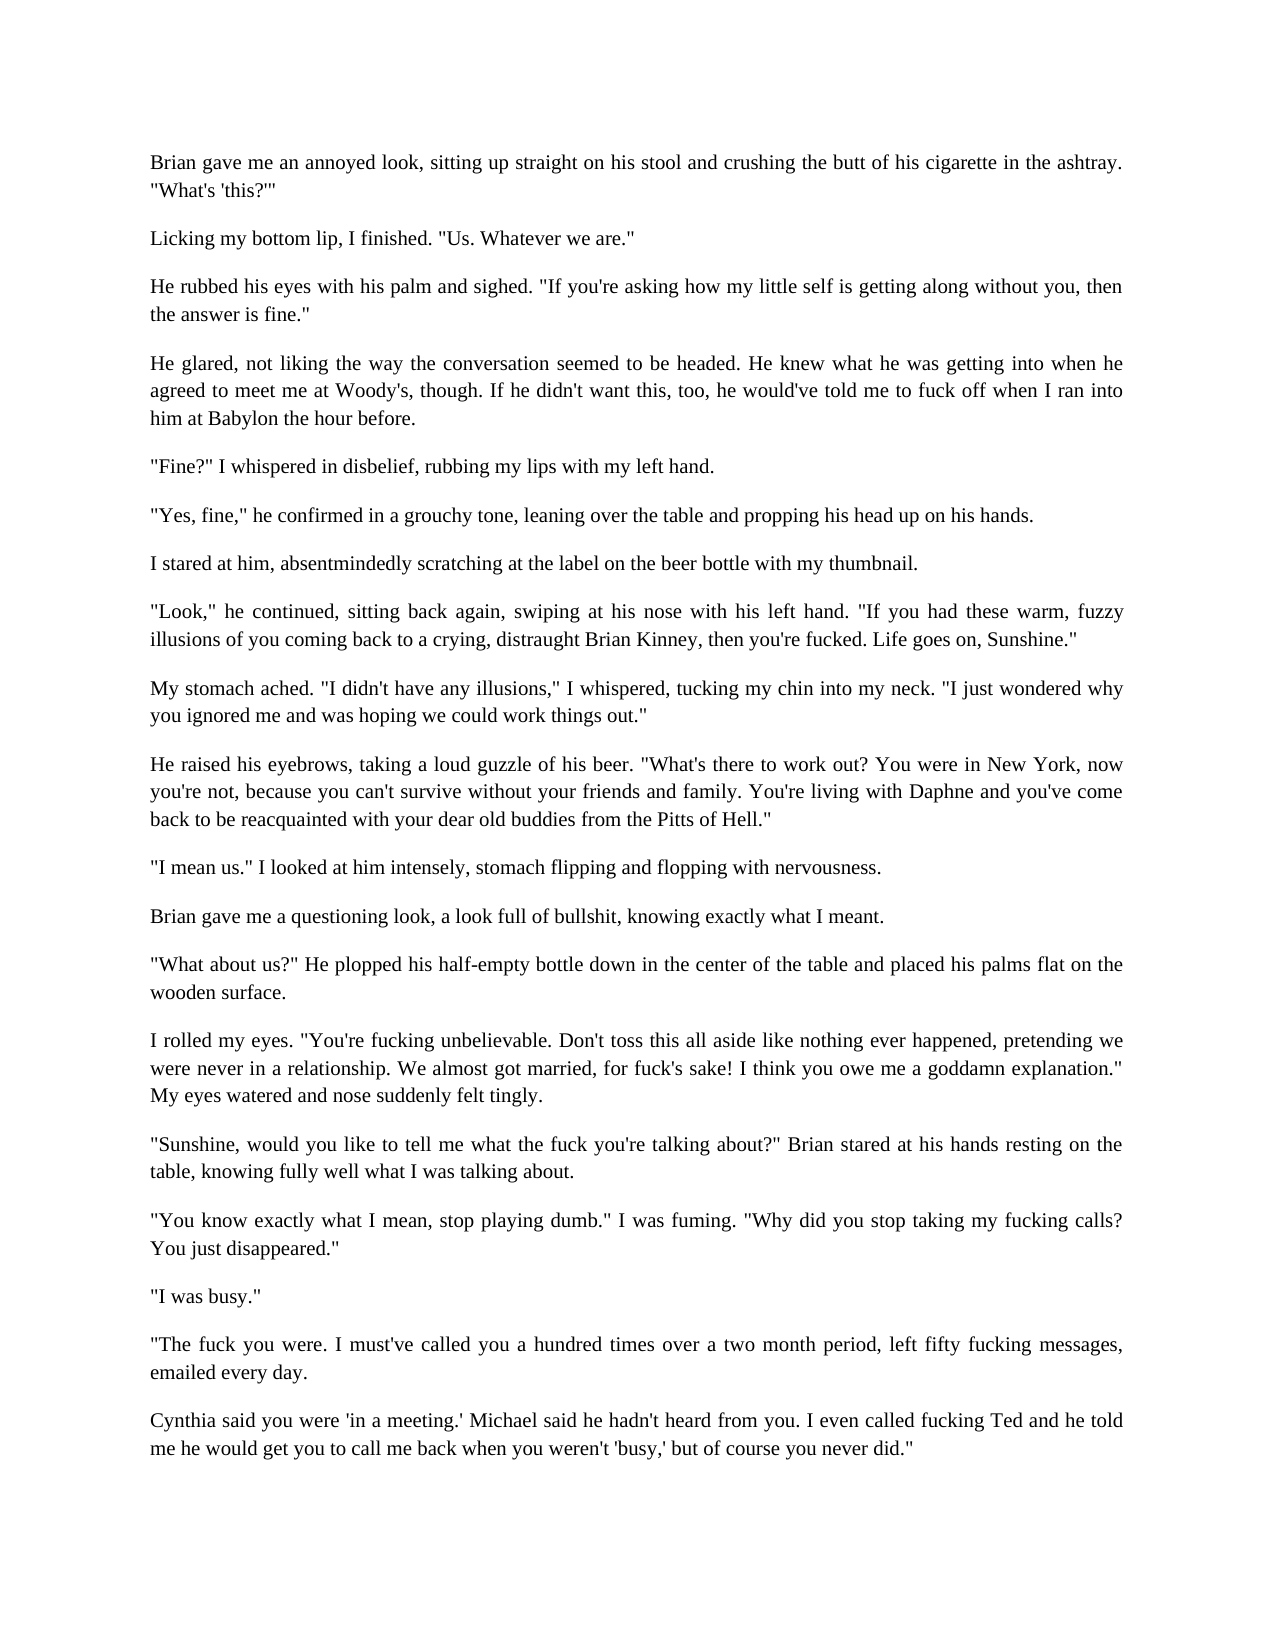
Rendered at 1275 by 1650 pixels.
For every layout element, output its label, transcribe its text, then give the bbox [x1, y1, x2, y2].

text "What about us?" He plopped his half-empty bottle down in the center of the table and placed his palms flat on the wooden surface. [150, 952, 1125, 1004]
text Licking my bottom lip, I finished. "Us. Whatever we are." [150, 226, 1125, 250]
text "Look," he continued, sitting back again, swiping at his nose with his left hand. "If you had these warm, fuzzy illusions of you coming back to a crying, distraught Brian Kinney, then you're fucked. Life goes on, Sunshine." [150, 599, 1125, 651]
text I stared at him, absentmindedly scratching at the label on the beer bottle with my thumbnail. [150, 551, 1125, 575]
text He glared, not liking the way the conversation seemed to be headed. He knew what he was getting into when he agreed to meet me at Woody's, though. If he didn't want this, too, he would've told me to fuck off when I ran into him at Babylon the hour before. [150, 351, 1125, 430]
text "The fuck you were. I must've called you a hundred times over a two month period, left fifty fucking messages, emailed every day. [150, 1332, 1125, 1384]
text Brian gave me a questioning look, a look full of bullshit, knowing exactly what I meant. [150, 904, 1125, 928]
text "Sunshine, would you like to tell me what the fuck you're talking about?" Brian stared at his hands resting on the table, knowing fully well what I was talking about. [150, 1132, 1125, 1183]
text My stomach ached. "I didn't have any illusions," I whispered, tucking my chin into my neck. "I just wondered why you ignored me and was hoping we could work things out." [150, 676, 1125, 727]
text "You know exactly what I mean, stop playing dumb." I was fuming. "Why did you stop taking my fucking calls? You just disappeared." [150, 1208, 1125, 1259]
text "Yes, fine," he confirmed in a grouchy tone, leaning over the table and propping his head up on his hands. [150, 503, 1125, 527]
text I rolled my eyes. "You're fucking unbelievable. Don't toss this all aside like nothing ever happened, pretending we were never in a relationship. We almost got married, for fuck's sake! I think you owe me a goddamn explanation." My eyes watered and nose suddenly felt tingly. [150, 1028, 1125, 1107]
text Brian gave me an annoyed look, sitting up straight on his stool and crushing the butt of his cigarette in the ashtray. "What's 'this?'" [150, 150, 1125, 202]
text "Fine?" I whispered in disbelief, rubbing my lips with my left hand. [150, 454, 1125, 478]
text "I mean us." I looked at him intensely, stomach flipping and flopping with nervousness. [150, 855, 1125, 879]
text Cynthia said you were 'in a meeting.' Michael said he hadn't heard from you. I even called fucking Ted and he told me he would get you to call me back when you weren't 'busy,' but of course you never did." [150, 1408, 1125, 1460]
text He rubbed his eyes with his palm and sighed. "If you're asking how my little self is getting along without you, then the answer is fine." [150, 274, 1125, 326]
text He raised his eyebrows, taking a loud guzzle of his beer. "What's there to work out? You were in New York, now you're not, because you can't survive without your friends and family. You're living with Daphne and you've come back to be reacquainted with your dear old buddies from the Pitts of Hell." [150, 752, 1125, 831]
text "I was busy." [150, 1284, 1125, 1308]
